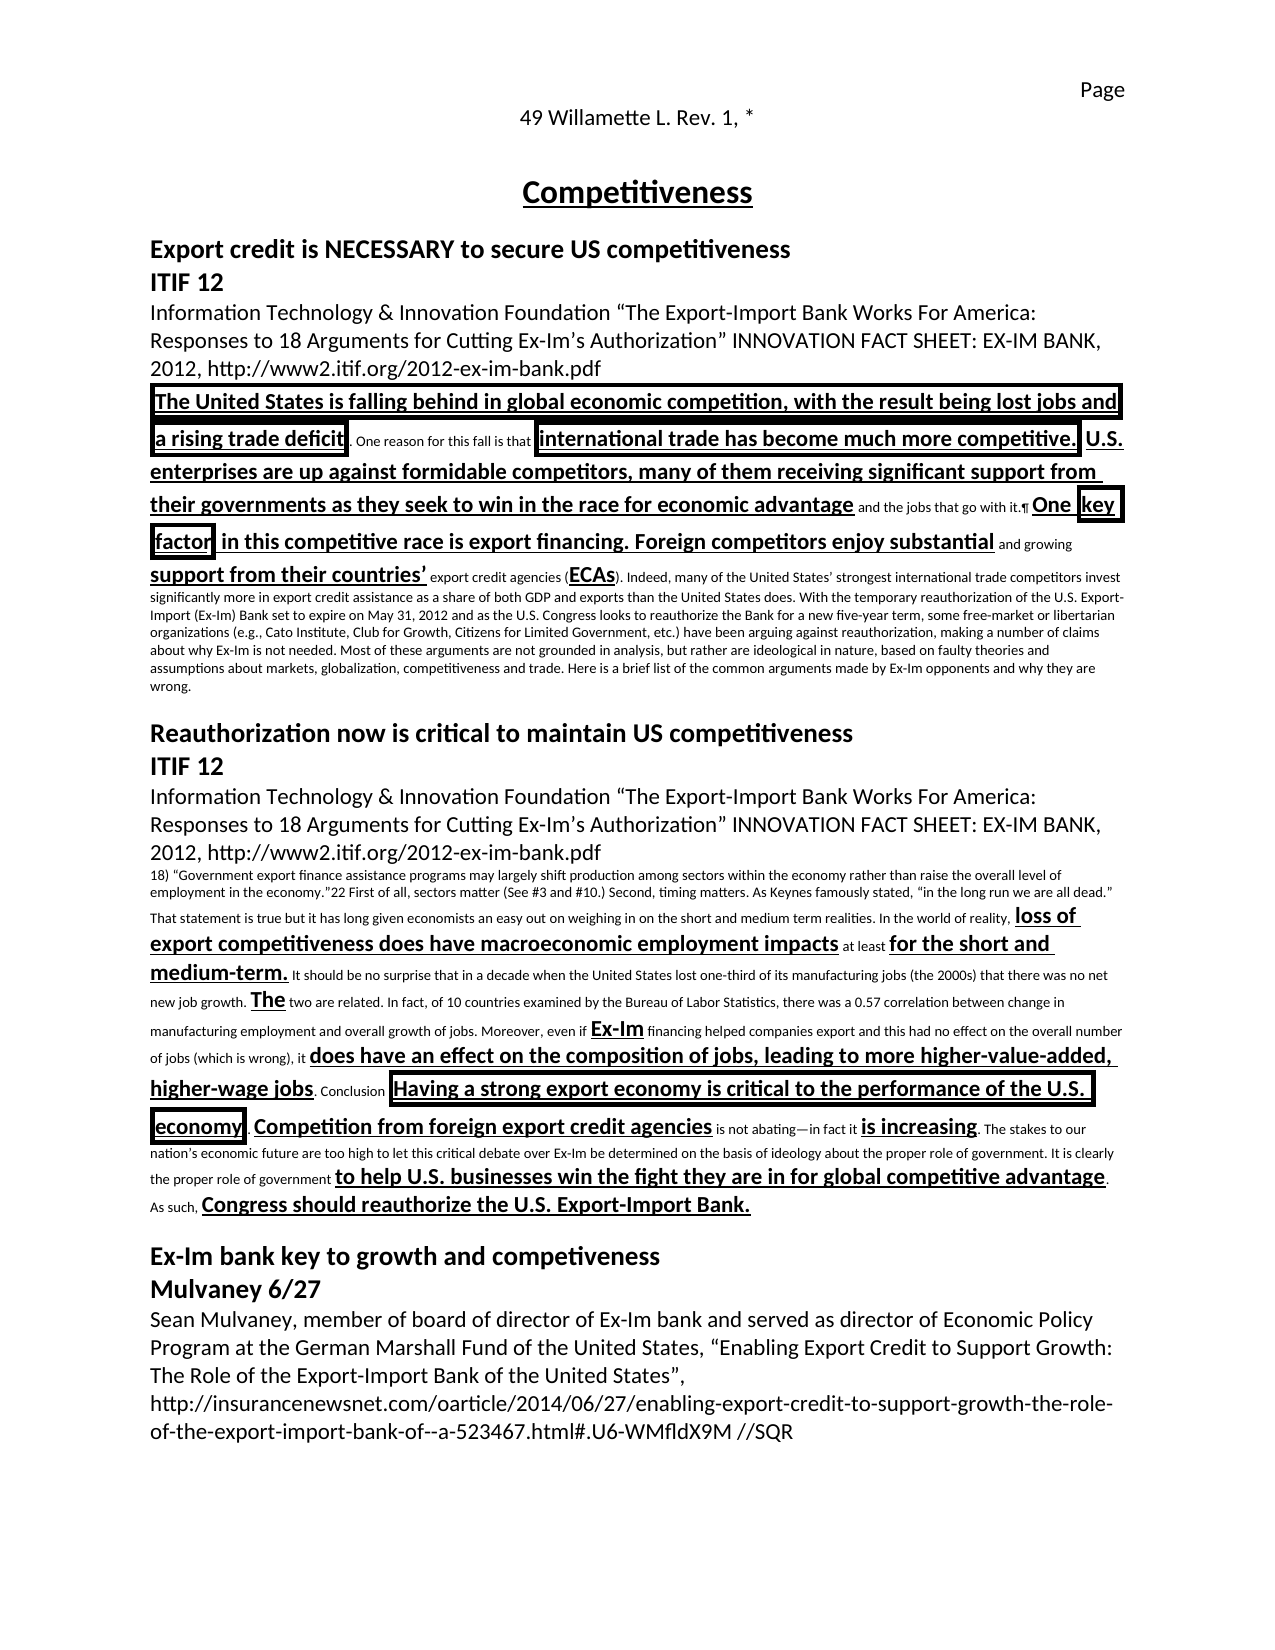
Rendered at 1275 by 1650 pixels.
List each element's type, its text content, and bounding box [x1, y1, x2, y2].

subtitle Competitiveness [150, 171, 1125, 212]
subtitle Export credit is NECESSARY to secure US competitiveness [150, 232, 1125, 265]
text The United States is falling behind in global economic competition, with the result being lost jobs and a rising trade deficit. One reason for this fall is that international trade has become much more competitive. U.S. enterprises are up against formidable competitors, many of them receiving significant support from their governments as they seek to win in the race for economic advantage and the jobs that go with it.¶ One key factor in this competitive race is export financing. Foreign competitors enjoy substantial and growing support from their countries’ export credit agencies (ECAs). Indeed, many of the United States’ strongest international trade competitors invest significantly more in export credit assistance as a share of both GDP and exports than the United States does. With the temporary reauthorization of the U.S. Export-Import (Ex-Im) Bank set to expire on May 31, 2012 and as the U.S. Congress looks to reauthorize the Bank for a new five-year term, some free-market or libertarian organizations (e.g., Cato Institute, Club for Growth, Citizens for Limited Government, etc.) have been arguing against reauthorization, making a number of claims about why Ex-Im is not needed. Most of these arguments are not grounded in analysis, but rather are ideological in nature, based on faulty theories and assumptions about markets, globalization, competitiveness and trade. Here is a brief list of the common arguments made by Ex-Im opponents and why they are wrong. [150, 382, 1125, 695]
text 18) “Government export finance assistance programs may largely shift production among sectors within the economy rather than raise the overall level of employment in the economy.”22 First of all, sectors matter (See #3 and #10.) Second, timing matters. As Keynes famously stated, “in the long run we are all dead.” That statement is true but it has long given economists an easy out on weighing in on the short and medium term realities. In the world of reality, loss of export competitiveness does have macroeconomic employment impacts at least for the short and medium-term. It should be no surprise that in a decade when the United States lost one-third of its manufacturing jobs (the 2000s) that there was no net new job growth. The two are related. In fact, of 10 countries examined by the Bureau of Labor Statistics, there was a 0.57 correlation between change in manufacturing employment and overall growth of jobs. Moreover, even if Ex-Im financing helped companies export and this had no effect on the overall number of jobs (which is wrong), it does have an effect on the composition of jobs, leading to more higher-value-added, higher-wage jobs. Conclusion Having a strong export economy is critical to the performance of the U.S. economy. Competition from foreign export credit agencies is not abating—in fact it is increasing. The stakes to our nation’s economic future are too high to let this critical debate over Ex-Im be determined on the basis of ideology about the proper role of government. It is clearly the proper role of government to help U.S. businesses win the fight they are in for global competitive advantage. As such, Congress should reauthorize the U.S. Export-Import Bank. [150, 866, 1125, 1218]
subtitle Ex-Im bank key to growth and competiveness [150, 1239, 1125, 1272]
text Sean Mulvaney, member of board of director of Ex-Im bank and served as director of Economic Policy Program at the German Marshall Fund of the United States, “Enabling Export Credit to Support Growth: The Role of the Export-Import Bank of the United States”, http://insurancenewsnet.com/oarticle/2014/06/27/enabling-export-credit-to-support-growth-the-role-of-the-export-import-bank-of--a-523467.html#.U6-WMfldX9M //SQR [150, 1305, 1125, 1445]
text Information Technology & Innovation Foundation “The Export-Import Bank Works For America: Responses to 18 Arguments for Cutting Ex-Im’s Authorization” INNOVATION FACT SHEET: EX-IM BANK, 2012, http://www2.itif.org/2012-ex-im-bank.pdf [150, 782, 1125, 866]
text ITIF 12 [150, 265, 1125, 298]
text Information Technology & Innovation Foundation “The Export-Import Bank Works For America: Responses to 18 Arguments for Cutting Ex-Im’s Authorization” INNOVATION FACT SHEET: EX-IM BANK, 2012, http://www2.itif.org/2012-ex-im-bank.pdf [150, 298, 1125, 382]
text Mulvaney 6/27 [150, 1272, 1125, 1305]
text ITIF 12 [150, 749, 1125, 782]
subtitle Reauthorization now is critical to maintain US competitiveness [150, 716, 1125, 749]
